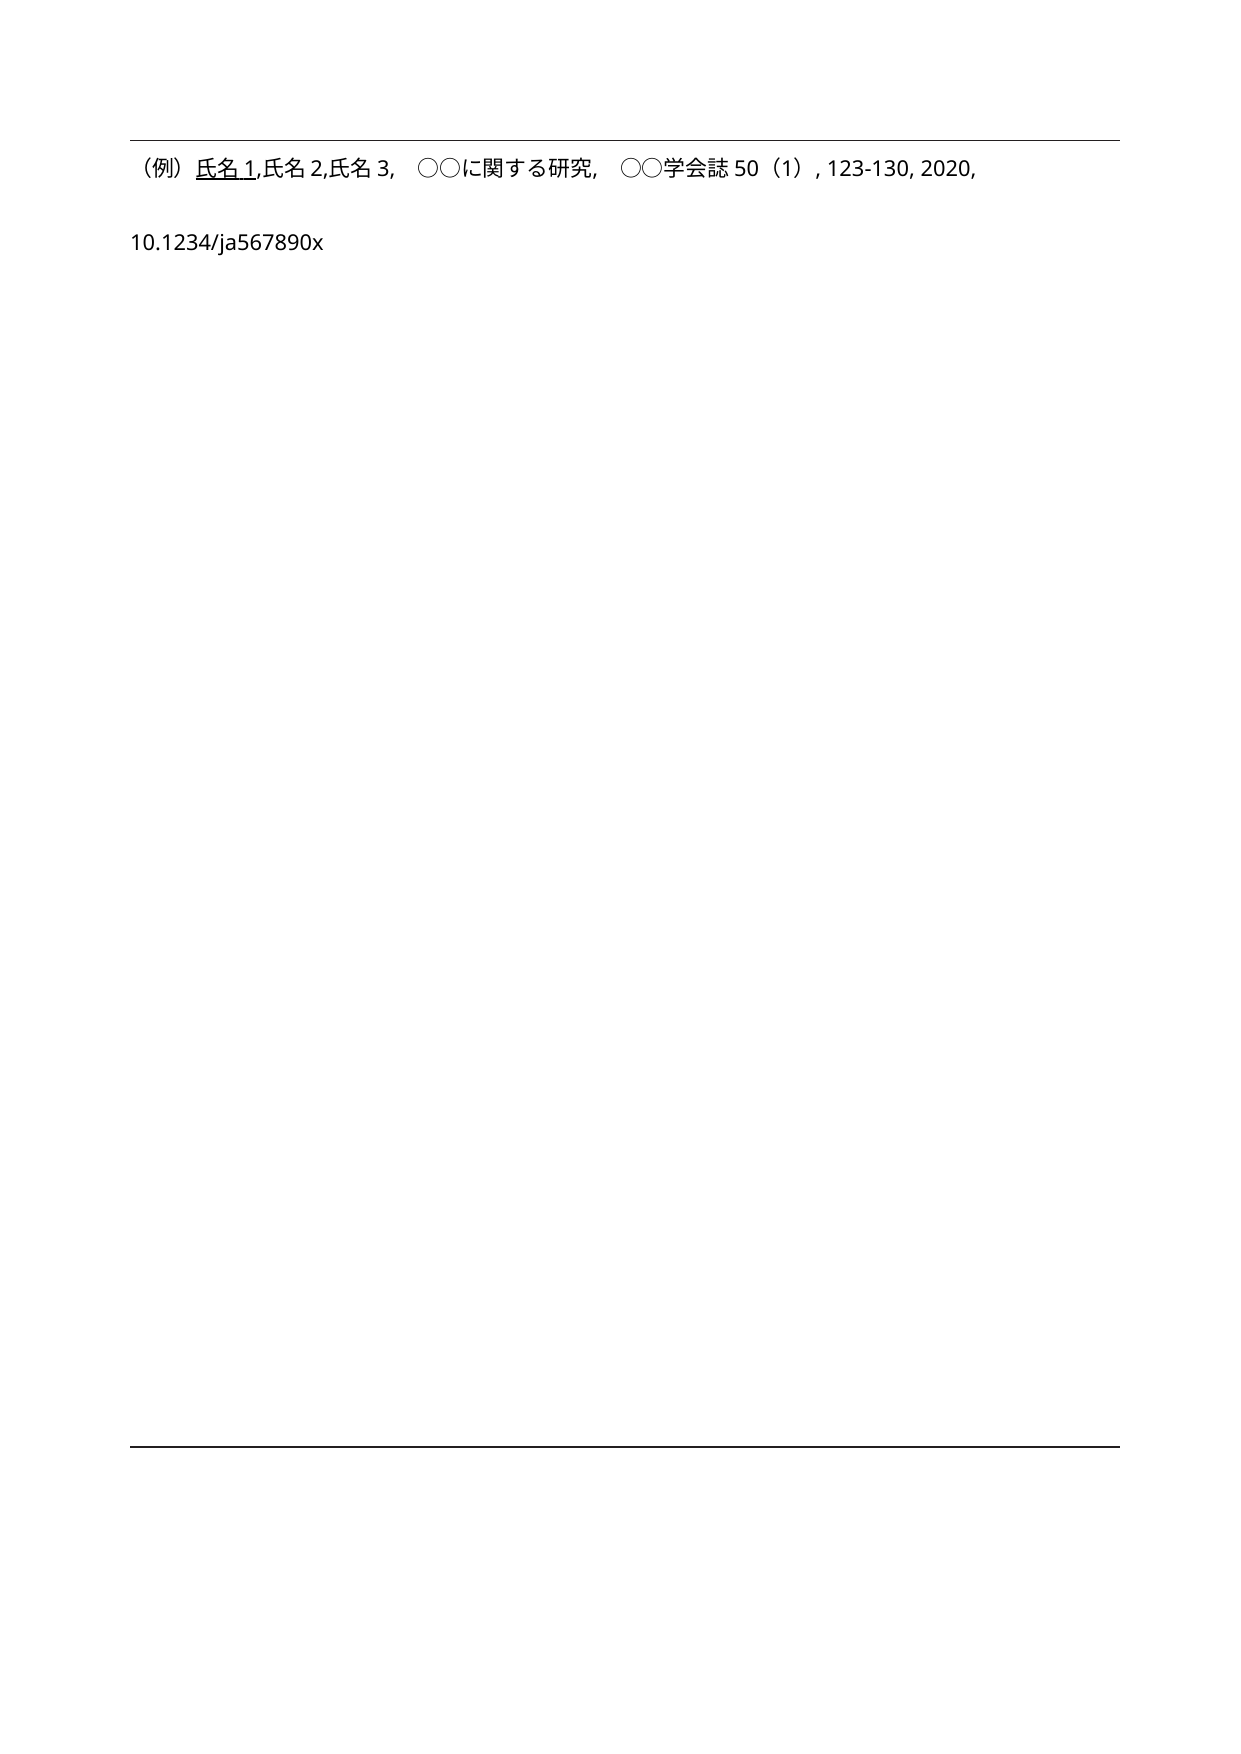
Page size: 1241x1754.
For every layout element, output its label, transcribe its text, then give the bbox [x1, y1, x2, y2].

table_cell （例）氏名1,氏名2,氏名3, ○○に関する研究, ○○学会誌 50（1）, 123-130, 2020, 10.1234/ja567890x [130, 141, 1120, 1446]
